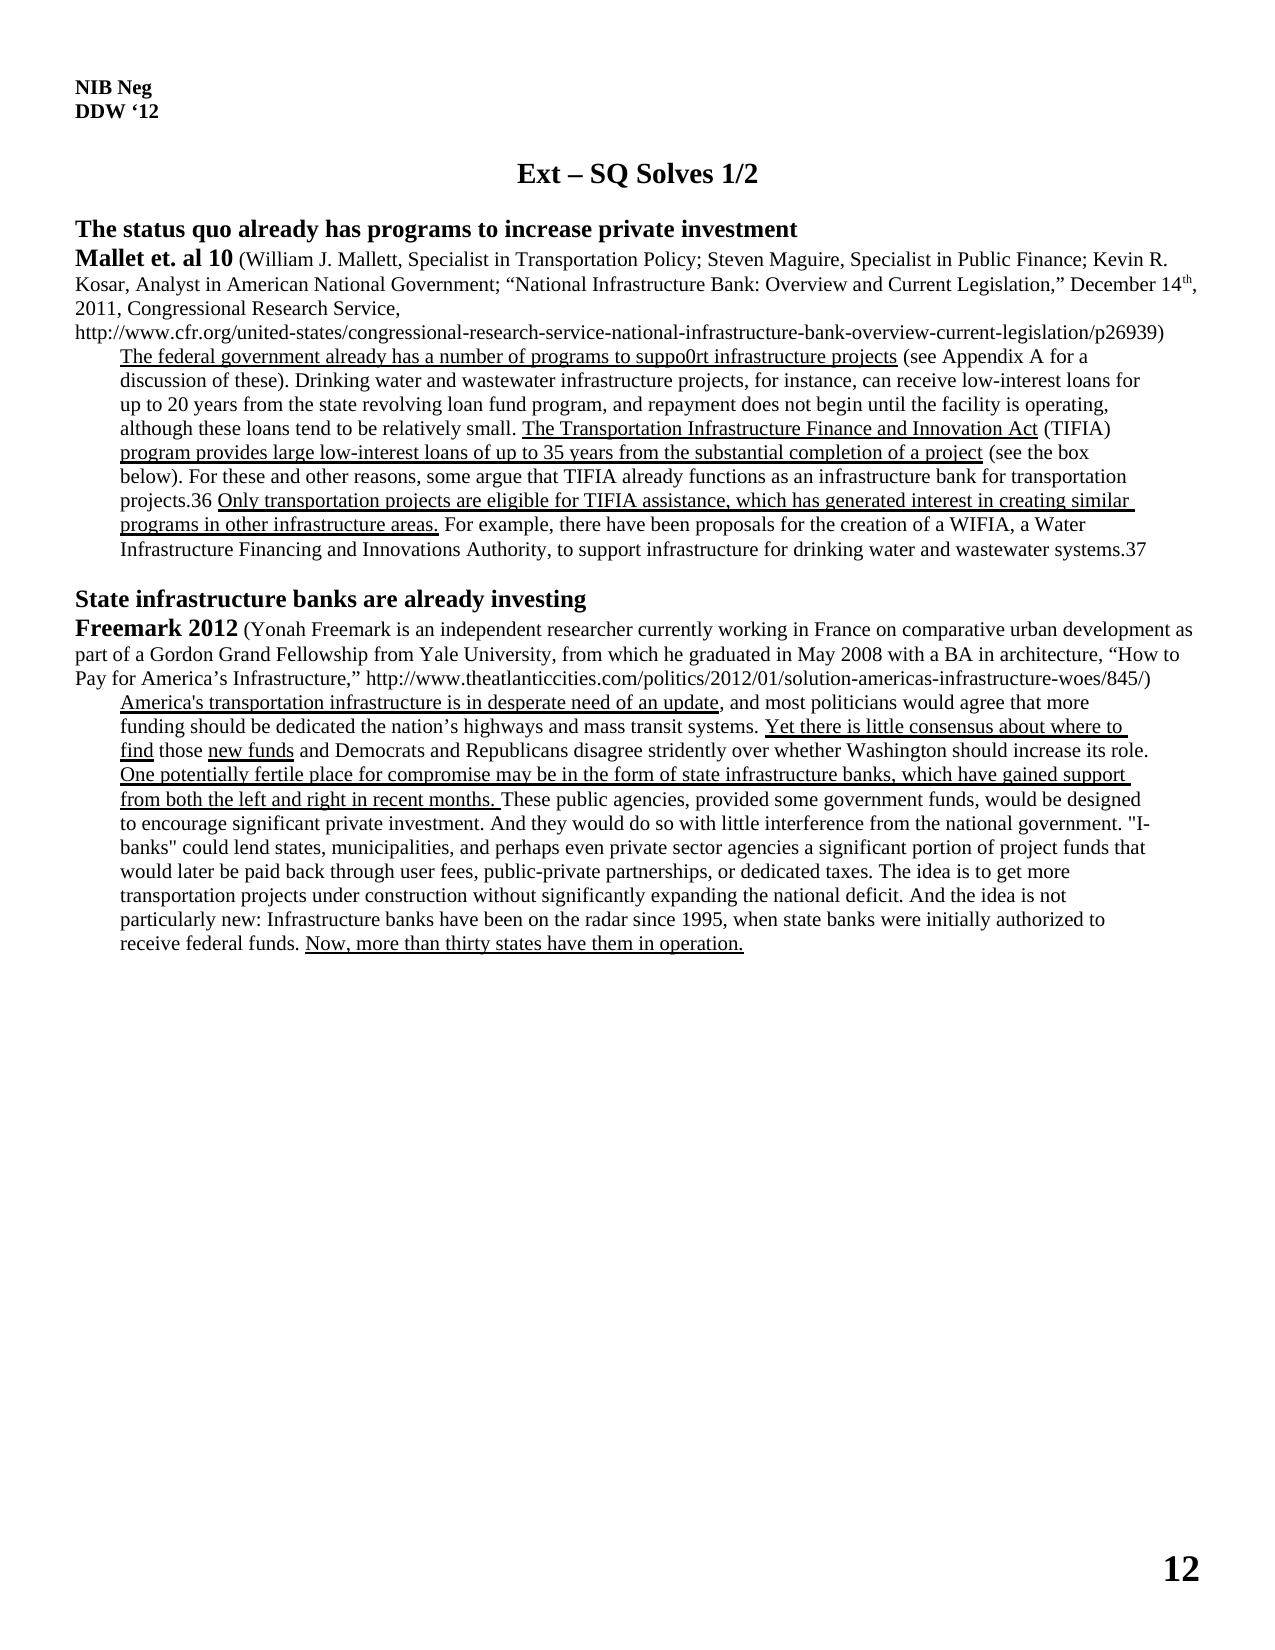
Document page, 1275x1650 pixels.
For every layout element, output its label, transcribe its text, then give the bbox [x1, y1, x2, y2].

subtitle Ext – SQ Solves 1/2 [75, 157, 1200, 190]
text Freemark 2012 (Yonah Freemark is an independent researcher currently working in France on comparative urban development as part of a Gordon Grand Fellowship from Yale University, from which he graduated in May 2008 with a BA in architecture, “How to Pay for America’s Infrastructure,” http://www.theatlanticcities.com/politics/2012/01/solution-americas-infrastructure-woes/845/) [75, 613, 1200, 690]
text The status quo already has programs to increase private investment [75, 214, 1200, 243]
text Mallet et. al 10 (William J. Mallett, Specialist in Transportation Policy; Steven Maguire, Specialist in Public Finance; Kevin R. Kosar, Analyst in American National Government; “National Infrastructure Bank: Overview and Current Legislation,” December 14th, 2011, Congressional Research Service, [75, 243, 1200, 320]
text State infrastructure banks are already investing [75, 584, 1200, 613]
text The federal government already has a number of programs to suppo0rt infrastructure projects (see Appendix A for a discussion of these). Drinking water and wastewater infrastructure projects, for instance, can receive low-interest loans for up to 20 years from the state revolving loan fund program, and repayment does not begin until the facility is operating, although these loans tend to be relatively small. The Transportation Infrastructure Finance and Innovation Act (TIFIA) program provides large low-interest loans of up to 35 years from the substantial completion of a project (see the box below). For these and other reasons, some argue that TIFIA already functions as an infrastructure bank for transportation projects.36 Only transportation projects are eligible for TIFIA assistance, which has generated interest in creating similar programs in other infrastructure areas. For example, there have been proposals for the creation of a WIFIA, a Water Infrastructure Financing and Innovations Authority, to support infrastructure for drinking water and wastewater systems.37 [120, 344, 1155, 561]
text America's transportation infrastructure is in desperate need of an update, and most politicians would agree that more funding should be dedicated the nation’s highways and mass transit systems. Yet there is little consensus about where to find those new funds and Democrats and Republicans disagree stridently over whether Washington should increase its role. One potentially fertile place for compromise may be in the form of state infrastructure banks, which have gained support from both the left and right in recent months. These public agencies, provided some government funds, would be designed to encourage significant private investment. And they would do so with little interference from the national government. "I-banks" could lend states, municipalities, and perhaps even private sector agencies a significant portion of project funds that would later be paid back through user fees, public-private partnerships, or dedicated taxes. The idea is to get more transportation projects under construction without significantly expanding the national deficit. And the idea is not particularly new: Infrastructure banks have been on the radar since 1995, when state banks were initially authorized to receive federal funds. Now, more than thirty states have them in operation. [120, 690, 1155, 955]
text http://www.cfr.org/united-states/congressional-research-service-national-infrastructure-bank-overview-current-legislation/p26939) [75, 320, 1200, 344]
